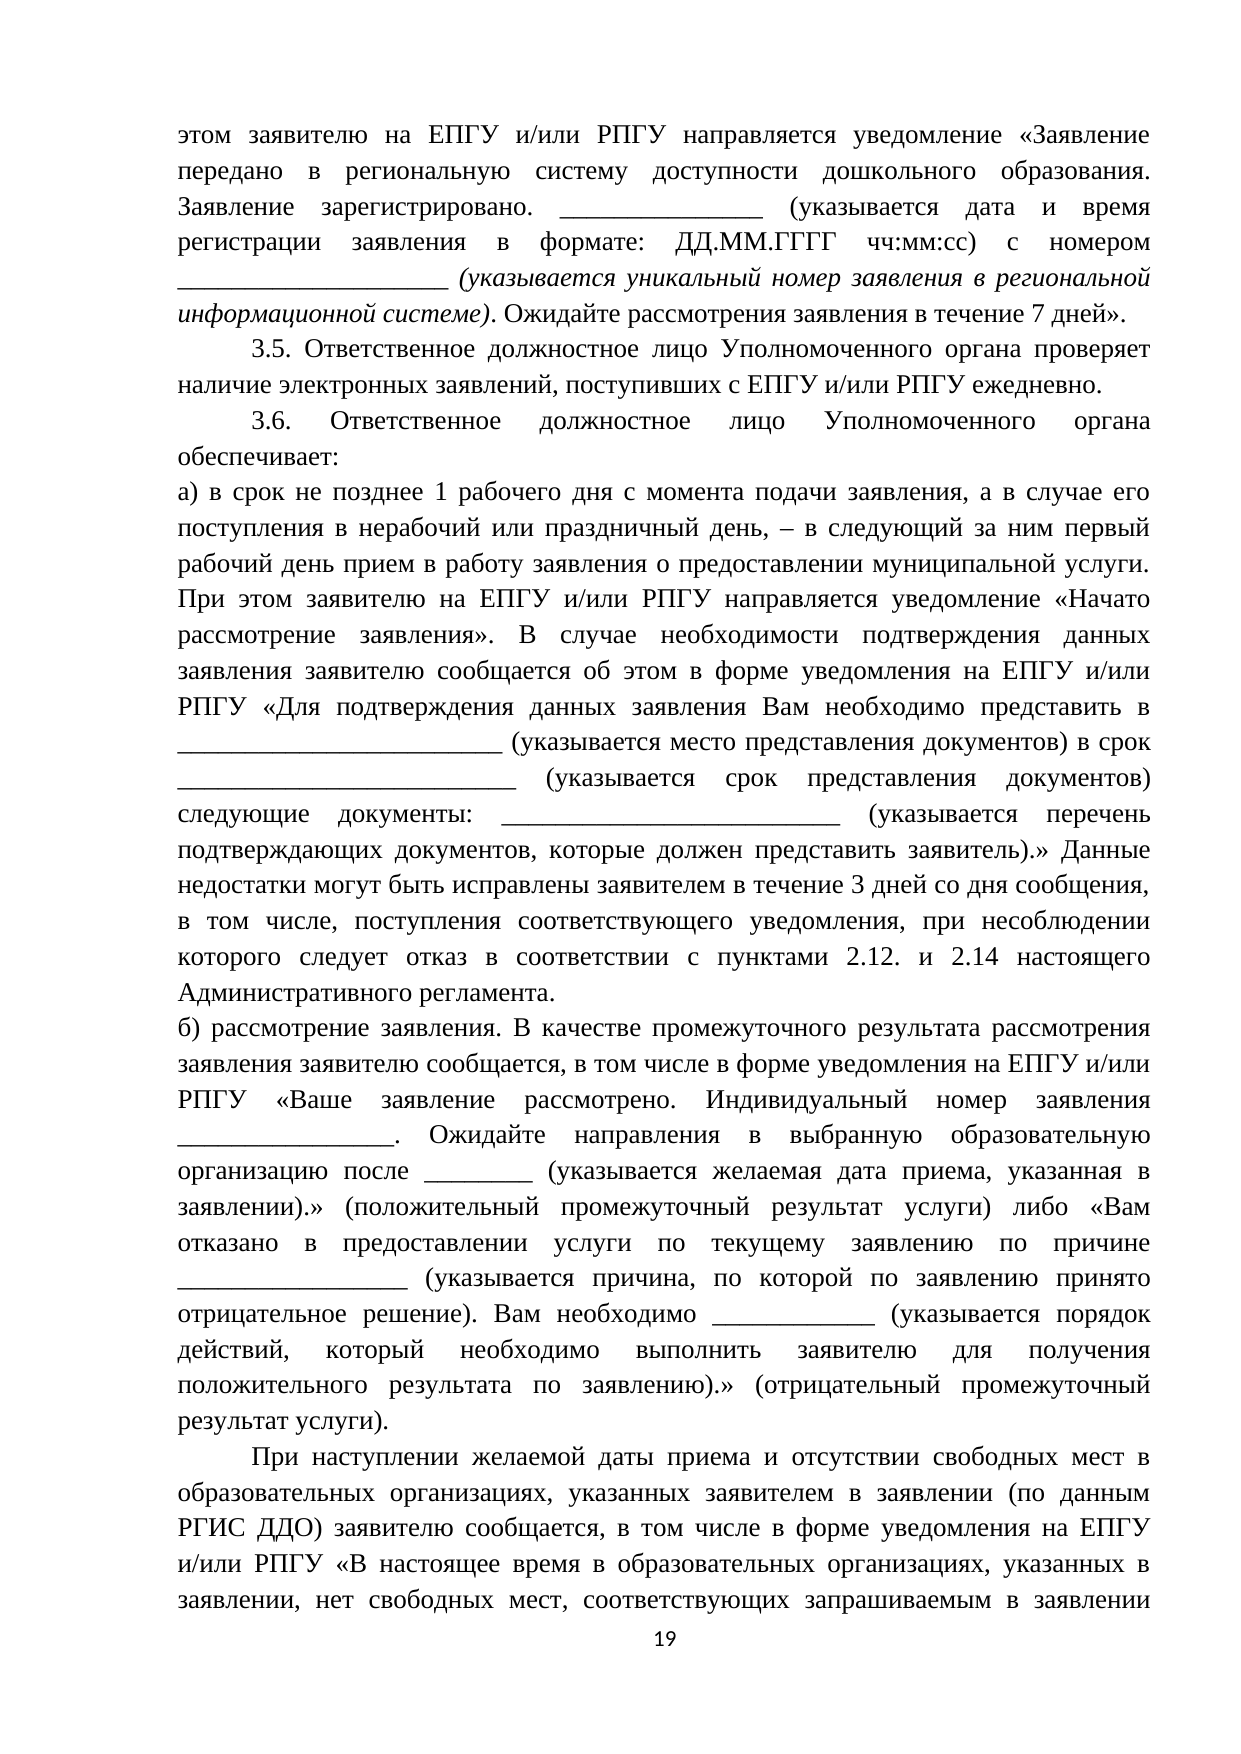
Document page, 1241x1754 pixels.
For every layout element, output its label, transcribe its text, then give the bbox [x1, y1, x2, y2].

text а) в срок не позднее 1 рабочего дня с момента подачи заявления, а в случае его поступления в нерабочий или праздничный день, – в следующий за ним первый рабочий день прием в работу заявления о предоставлении муниципальной услуги. При этом заявителю на ЕПГУ и/или РПГУ направляется уведомление «Начато рассмотрение заявления». В случае необходимости подтверждения данных заявления заявителю сообщается об этом в форме уведомления на ЕПГУ и/или РПГУ «Для подтверждения данных заявления Вам необходимо представить в ________________________ (указывается место представления документов) в срок _________________________ (указывается срок представления документов) следующие документы: _________________________ (указывается перечень подтверждающих документов, которые должен представить заявитель).» Данные недостатки могут быть исправлены заявителем в течение 3 дней со дня сообщения, в том числе, поступления соответствующего уведомления, при несоблюдении которого следует отказ в соответствии с пунктами 2.12. и 2.14 настоящего Административного регламента. [177, 475, 1152, 1007]
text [177, 118, 1152, 328]
text 3.5. Ответственное должностное лицо Уполномоченного органа проверяет наличие электронных заявлений, поступивших с ЕПГУ и/или РПГУ ежедневно. [177, 332, 1152, 399]
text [177, 1440, 1152, 1614]
text б) рассмотрение заявления. В качестве промежуточного результата рассмотрения заявления заявителю сообщается, в том числе в форме уведомления на ЕПГУ и/или РПГУ «Ваше заявление рассмотрено. Индивидуальный номер заявления ________________. Ожидайте направления в выбранную образовательную организацию после ________ (указывается желаемая дата приема, указанная в заявлении).» (положительный промежуточный результат услуги) либо «Вам отказано в предоставлении услуги по текущему заявлению по причине _________________ (указывается причина, по которой по заявлению принято отрицательное решение). Вам необходимо ____________ (указывается порядок действий, который необходимо выполнить заявителю для получения положительного результата по заявлению).» (отрицательный промежуточный результат услуги). [177, 1011, 1152, 1436]
text 3.6. Ответственное должностное лицо Уполномоченного органа обеспечивает: [177, 404, 1152, 471]
